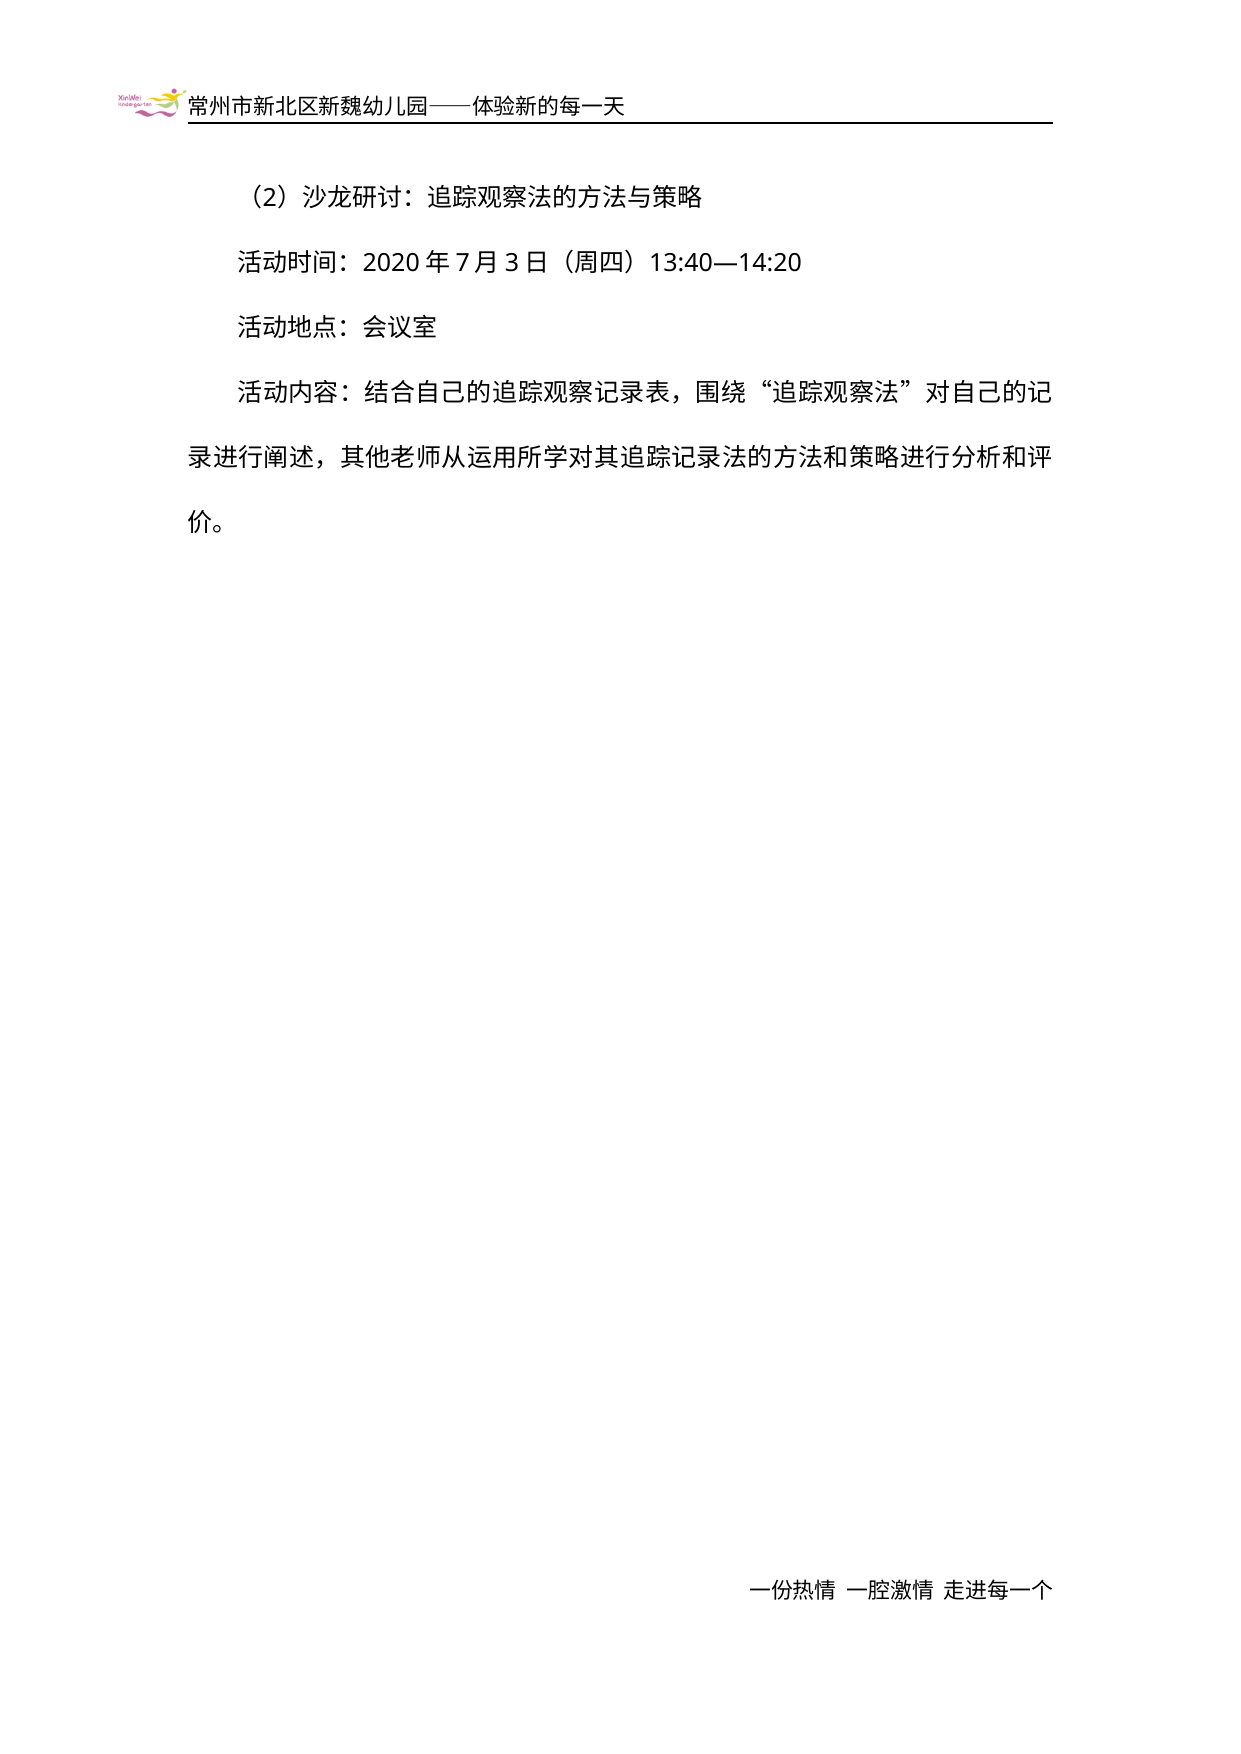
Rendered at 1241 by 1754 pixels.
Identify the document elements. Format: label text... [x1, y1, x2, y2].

text 活动内容：结合自己的追踪观察记录表，围绕“追踪观察法”对自己的记录进行阐述，其他老师从运用所学对其追踪记录法的方法和策略进行分析和评价。 [187, 358, 1053, 553]
text （2）沙龙研讨：追踪观察法的方法与策略 [187, 163, 1053, 228]
text 活动时间：2020年 7月3日（周四）13:40—14:20 [187, 228, 1053, 293]
list 活动地点：会议室 [187, 293, 1053, 358]
picture [116, 87, 189, 118]
